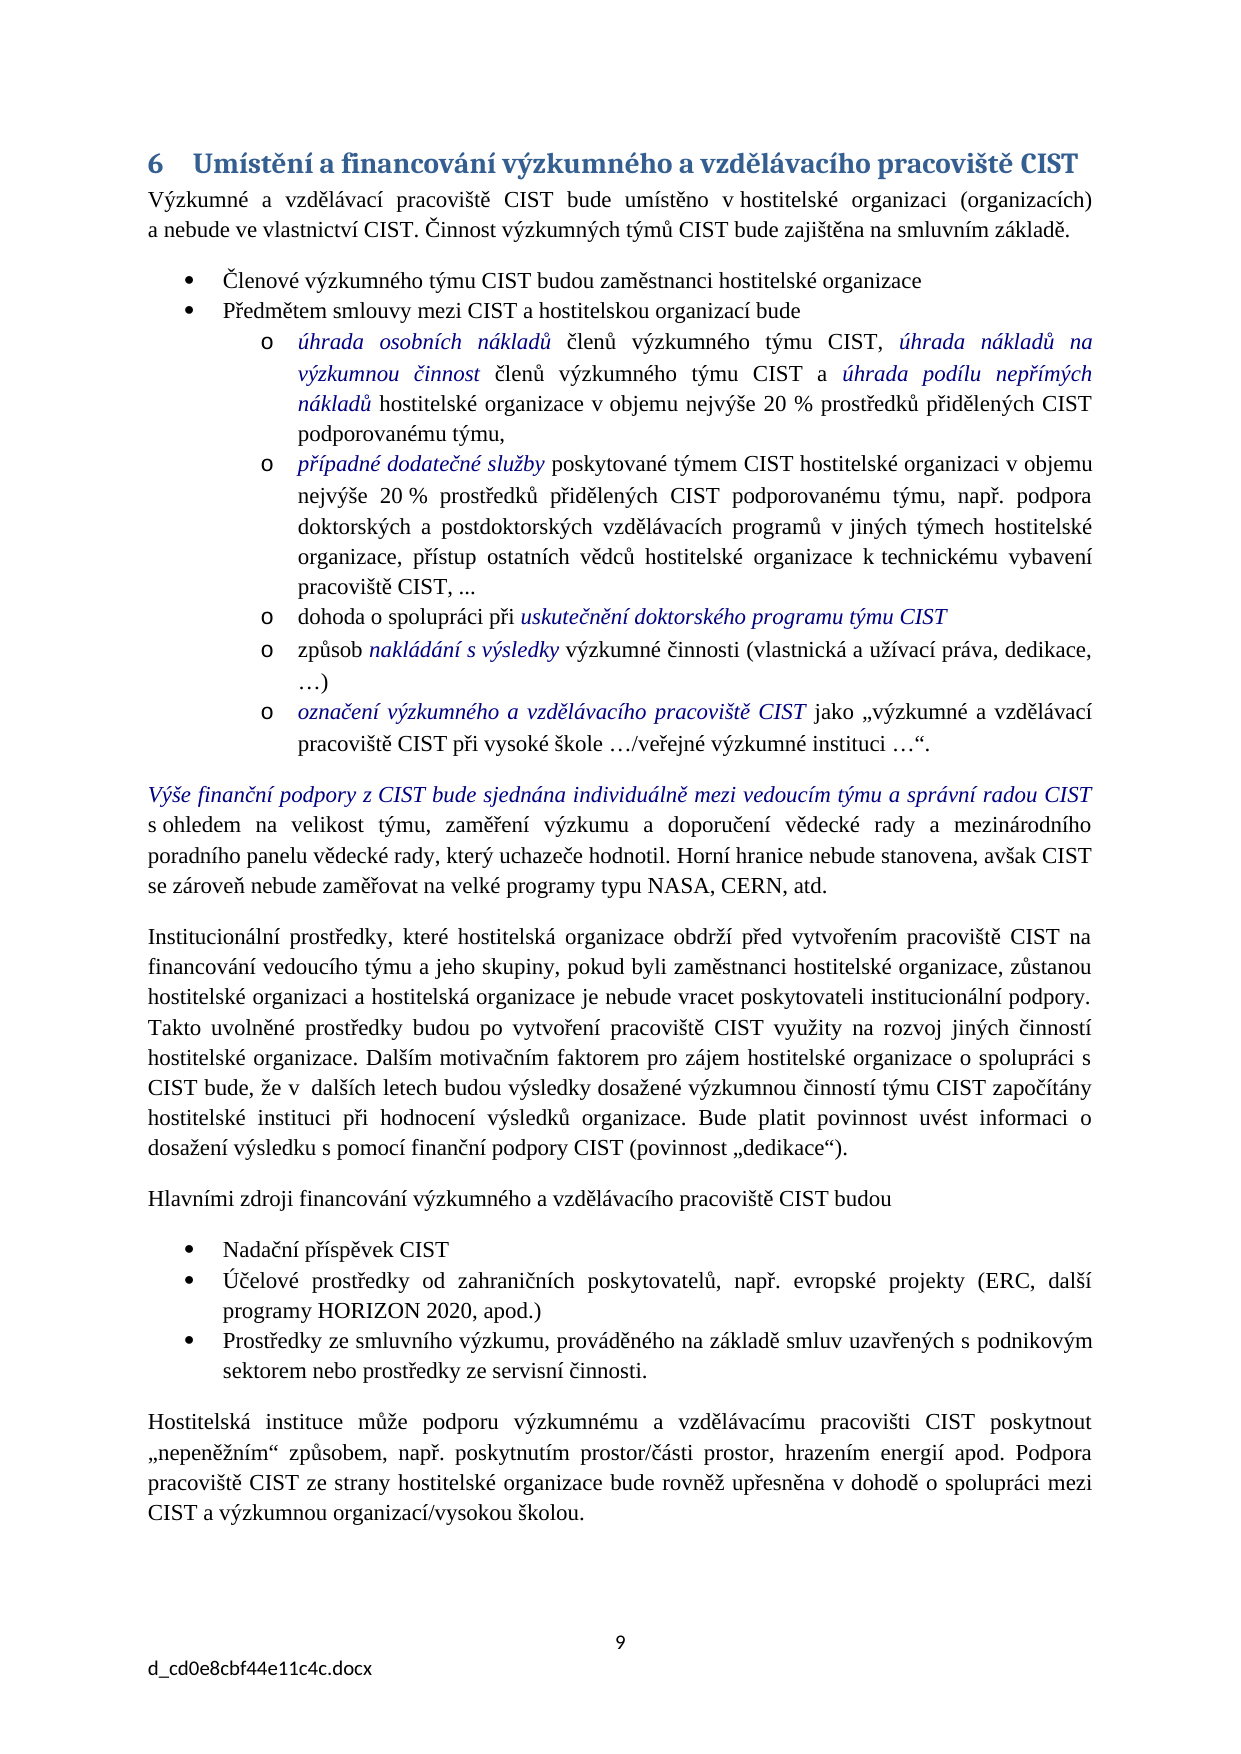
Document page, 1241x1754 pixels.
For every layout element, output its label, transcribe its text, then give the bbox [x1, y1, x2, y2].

list případné dodatečné služby poskytované týmem CIST hostitelské organizaci v objemu nejvýše 20 % prostředků přidělených CIST podporovanému týmu, např. podpora doktorských a postdoktorských vzdělávacích programů v jiných týmech hostitelské organizace, přístup ostatních vědců hostitelské organizace k technickému vybavení pracoviště CIST, ... [260, 451, 1093, 599]
list označení výzkumného a vzdělávacího pracoviště CIST jako „výzkumné a vzdělávací pracoviště CIST při vysoké škole …/veřejné výzkumné instituci …“. [260, 698, 1093, 757]
list úhrada osobních nákladů členů výzkumného týmu CIST, úhrada nákladů na výzkumnou činnost členů výzkumného týmu CIST a úhrada podílu nepřímých nákladů hostitelské organizace v objemu nejvýše 20 % prostředků přidělených CIST podporovanému týmu, [260, 328, 1093, 447]
list dohoda o spolupráci při uskutečnění doktorského programu týmu CIST [260, 603, 1093, 632]
text Výzkumné a vzdělávací pracoviště CIST bude umístěno v hostitelské organizaci (organizacích) a nebude ve vlastnictví CIST. Činnost výzkumných týmů CIST bude zajištěna na smluvním základě. [148, 186, 1093, 243]
list Účelové prostředky od zahraničních poskytovatelů, např. evropské projekty (ERC, další programy HORIZON 2020, apod.) [185, 1267, 1093, 1323]
text Výše finanční podpory z CIST bude sjednána individuálně mezi vedoucím týmu a správní radou CIST s ohledem na velikost týmu, zaměření výzkumu a doporučení vědecké rady a mezinárodního poradního panelu vědecké rady, který uchazeče hodnotil. Horní hranice nebude stanovena, avšak CIST se zároveň nebude zaměřovat na velké programy typu NASA, CERN, atd. [148, 781, 1093, 898]
list Předmětem smlouvy mezi CIST a hostitelskou organizací bude [185, 298, 1093, 324]
list způsob nakládání s výsledky výzkumné činnosti (vlastnická a užívací práva, dedikace,…) [260, 636, 1093, 694]
list Prostředky ze smluvního výzkumu, prováděného na základě smluv uzavřených s podnikovým sektorem nebo prostředky ze servisní činnosti. [185, 1327, 1093, 1384]
list Členové výzkumného týmu CIST budou zaměstnanci hostitelské organizace [185, 267, 1093, 294]
text Hlavními zdroji financování výzkumného a vzdělávacího pracoviště CIST budou [148, 1185, 1093, 1212]
subtitle Umístění a financování výzkumného a vzdělávacího pracoviště CIST [148, 148, 1093, 181]
text Institucionální prostředky, které hostitelská organizace obdrží před vytvořením pracoviště CIST na financování vedoucího týmu a jeho skupiny, pokud byli zaměstnanci hostitelské organizace, zůstanou hostitelské organizaci a hostitelská organizace je nebude vracet poskytovateli institucionální podpory. Takto uvolněné prostředky budou po vytvoření pracoviště CIST využity na rozvoj jiných činností hostitelské organizace. Dalším motivačním faktorem pro zájem hostitelské organizace o spolupráci s CIST bude, že v dalších letech budou výsledky dosažené výzkumnou činností týmu CIST započítány hostitelské instituci při hodnocení výsledků organizace. Bude platit povinnost uvést informaci o dosažení výsledku s pomocí finanční podpory CIST (povinnost „dedikace“). [148, 923, 1093, 1161]
list Nadační příspěvek CIST [185, 1236, 1093, 1263]
text Hostitelská instituce může podporu výzkumnému a vzdělávacímu pracovišti CIST poskytnout „nepeněžním“ způsobem, např. poskytnutím prostor/části prostor, hrazením energií apod. Podpora pracoviště CIST ze strany hostitelské organizace bude rovněž upřesněna v dohodě o spolupráci mezi CIST a výzkumnou organizací/vysokou školou. [148, 1408, 1093, 1525]
